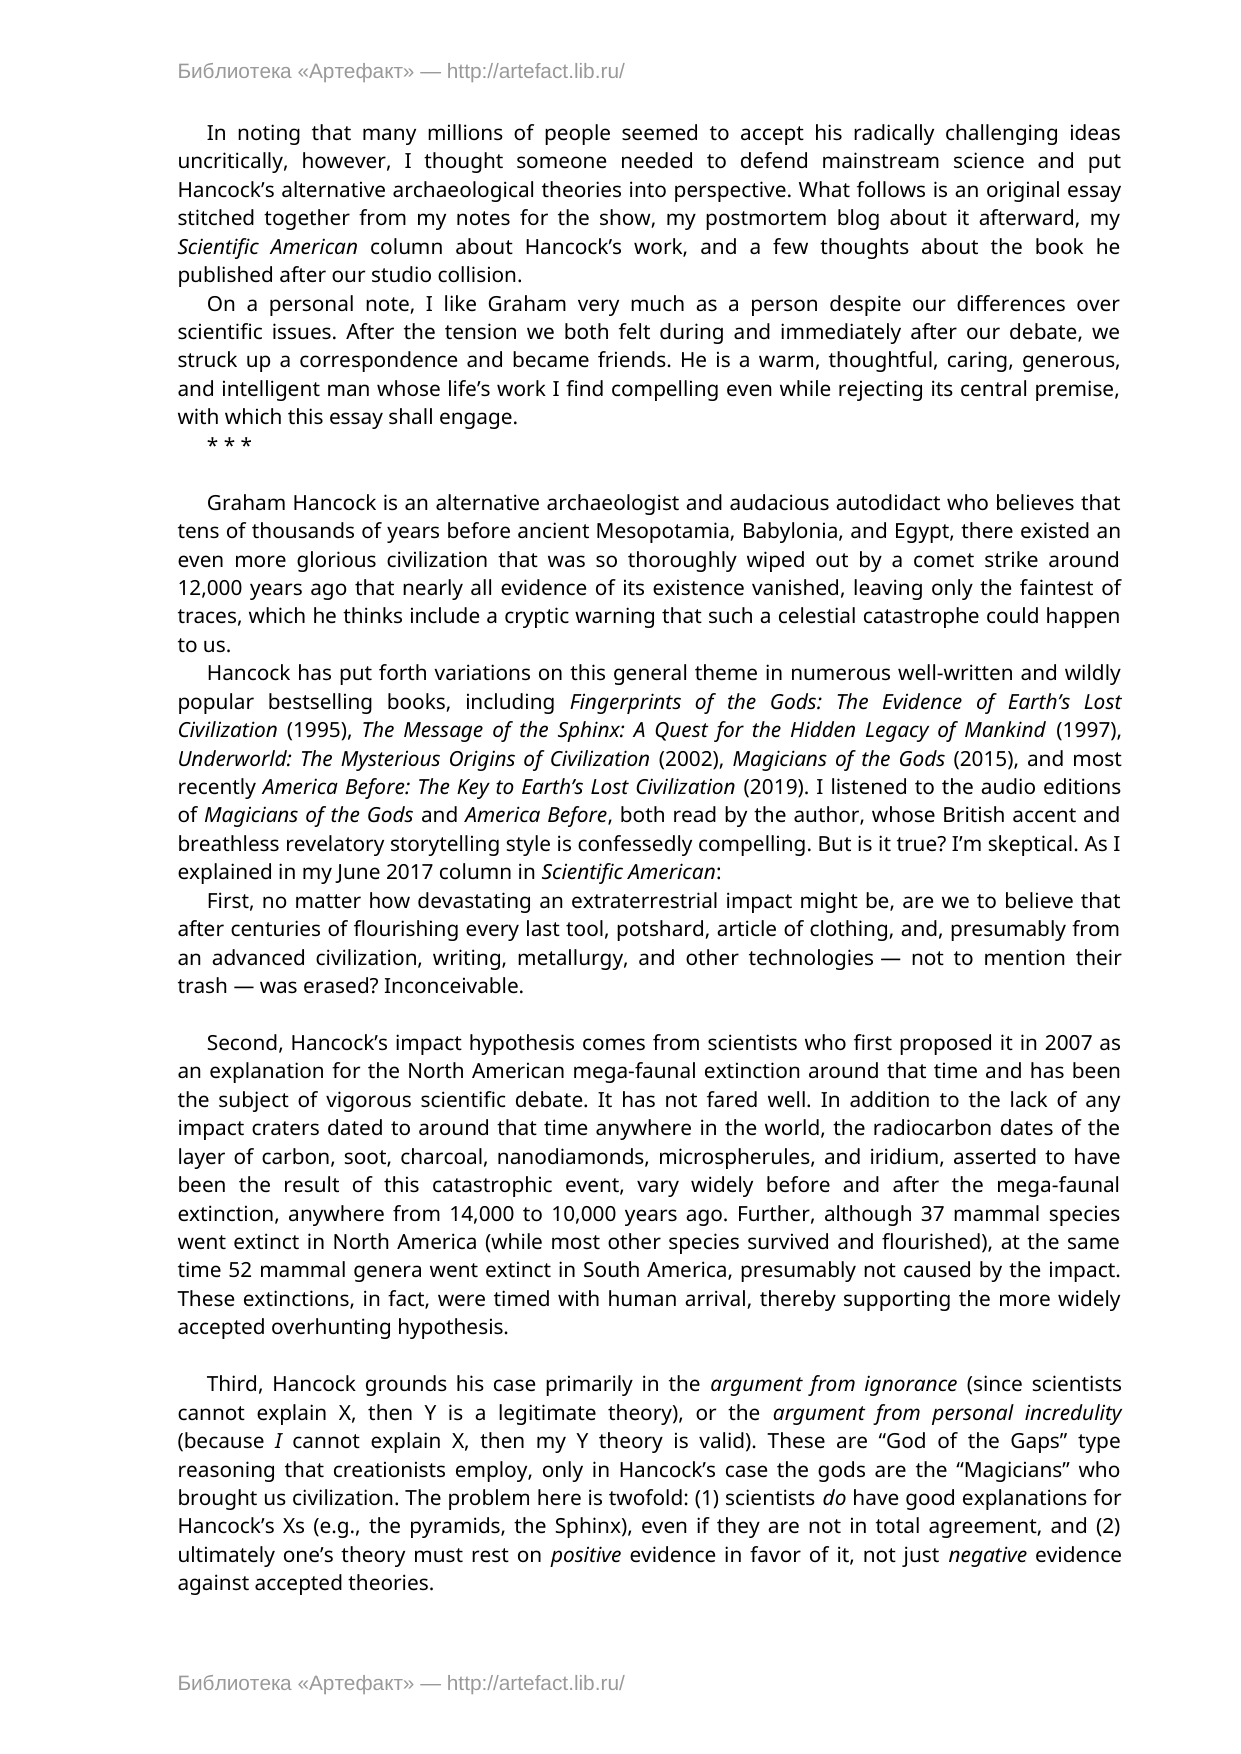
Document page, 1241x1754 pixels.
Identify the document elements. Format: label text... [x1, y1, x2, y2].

text Third, Hancock grounds his case primarily in the argument from ignorance (since scientists cannot explain X, then Y is a legitimate theory), or the argument from personal incredulity (because I cannot explain X, then my Y theory is valid). These are “God of the Gaps” type reasoning that creationists employ, only in Hancock’s case the gods are the “Magicians” who brought us civilization. The problem here is twofold: (1) scientists do have good explanations for Hancock’s Xs (e.g., the pyramids, the Sphinx), even if they are not in total agreement, and (2) ultimately one’s theory must rest on positive evidence in favor of it, not just negative evidence against accepted theories. [177, 1369, 1122, 1597]
text On a personal note, I like Graham very much as a person despite our differences over scientific issues. After the tension we both felt during and immediately after our debate, we struck up a correspondence and became friends. He is a warm, thoughtful, caring, generous, and intelligent man whose life’s work I find compelling even while rejecting its central premise, with which this essay shall engage. [177, 289, 1122, 431]
text * * * [177, 431, 1122, 459]
text Graham Hancock is an alternative archaeologist and audacious autodidact who believes that tens of thousands of years before ancient Mesopotamia, Babylonia, and Egypt, there existed an even more glorious civilization that was so thoroughly wiped out by a comet strike around 12,000 years ago that nearly all evidence of its existence vanished, leaving only the faintest of traces, which he thinks include a cryptic warning that such a celestial catastrophe could happen to us. [177, 488, 1122, 658]
text Hancock has put forth variations on this general theme in numerous well-written and wildly popular bestselling books, including Fingerprints of the Gods: The Evidence of Earth’s Lost Civilization (1995), The Message of the Sphinx: A Quest for the Hidden Legacy of Mankind (1997), Underworld: The Mysterious Origins of Civilization (2002), Magicians of the Gods (2015), and most recently America Before: The Key to Earth’s Lost Civilization (2019). I listened to the audio editions of Magicians of the Gods and America Before, both read by the author, whose British accent and breathless revelatory storytelling style is confessedly compelling. But is it true? I’m skeptical. As I explained in my June 2017 column in Scientific American: [177, 658, 1122, 886]
text In noting that many millions of people seemed to accept his radically challenging ideas uncritically, however, I thought someone needed to defend mainstream science and put Hancock’s alternative archaeological theories into perspective. What follows is an original essay stitched together from my notes for the show, my postmortem blog about it afterward, my Scientific American column about Hancock’s work, and a few thoughts about the book he published after our studio collision. [177, 118, 1122, 289]
text Second, Hancock’s impact hypothesis comes from scientists who first proposed it in 2007 as an explanation for the North American mega-faunal extinction around that time and has been the subject of vigorous scientific debate. It has not fared well. In addition to the lack of any impact craters dated to around that time anywhere in the world, the radiocarbon dates of the layer of carbon, soot, charcoal, nanodiamonds, microspherules, and iridium, asserted to have been the result of this catastrophic event, vary widely before and after the mega-faunal extinction, anywhere from 14,000 to 10,000 years ago. Further, although 37 mammal species went extinct in North America (while most other species survived and flourished), at the same time 52 mammal genera went extinct in South America, presumably not caused by the impact. These extinctions, in fact, were timed with human arrival, thereby supporting the more widely accepted overhunting hypothesis. [177, 1028, 1122, 1341]
text First, no matter how devastating an extraterrestrial impact might be, are we to believe that after centuries of flourishing every last tool, potshard, article of clothing, and, presumably from an advanced civilization, writing, metallurgy, and other technologies — not to mention their trash — was erased? Inconceivable. [177, 886, 1122, 1000]
